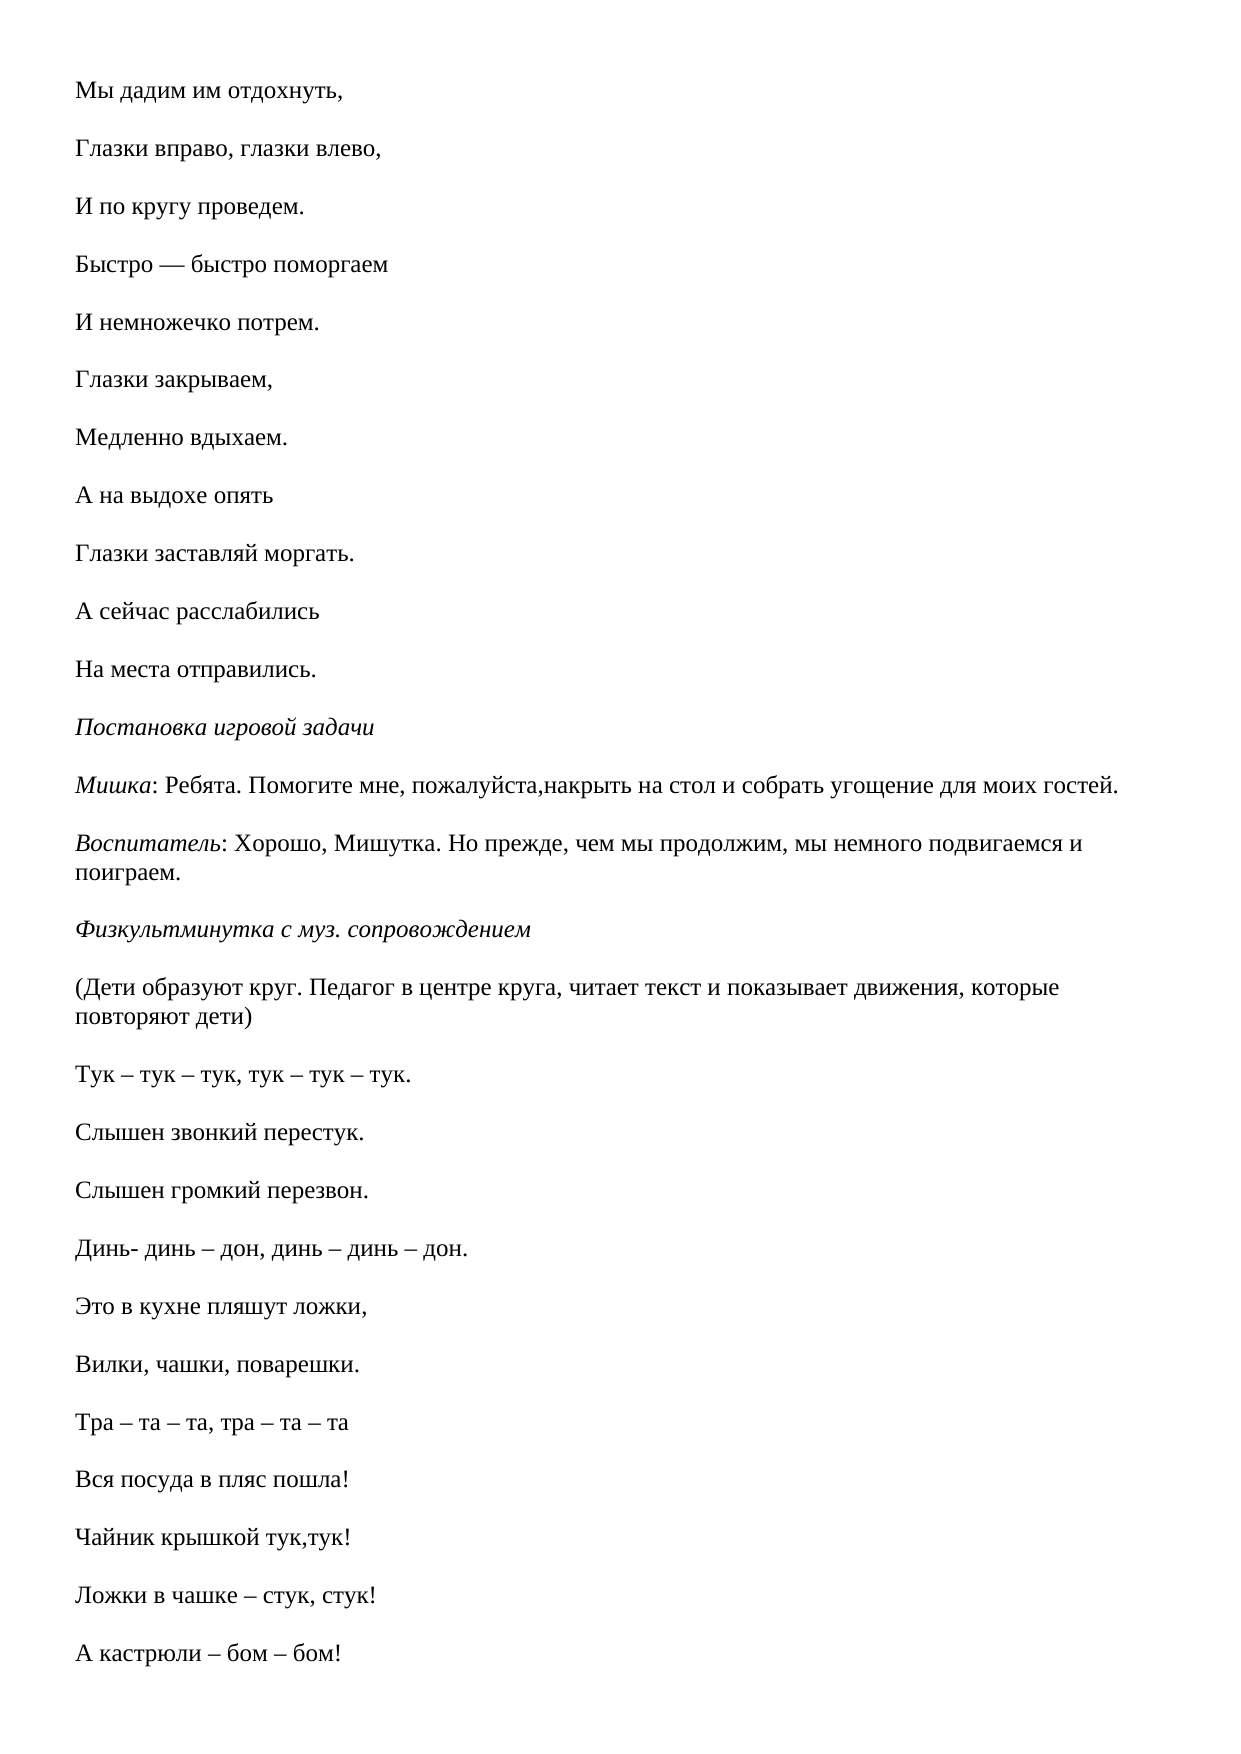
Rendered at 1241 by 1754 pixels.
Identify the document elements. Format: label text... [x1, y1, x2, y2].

text (Дети образуют круг. Педагог в центре круга, читает текст и показывает движения, которые повторяют дети) [75, 972, 1165, 1030]
text Быстро — быстро поморгаем [75, 249, 1165, 277]
text И немножечко потрем. [75, 307, 1165, 335]
text А кастрюли – бом – бом! [75, 1638, 1165, 1667]
text Чайник крышкой тук,тук! [75, 1522, 1165, 1551]
text Глазки закрываем, [75, 364, 1165, 393]
text Глазки заставляй моргать. [75, 538, 1165, 567]
text Мы дадим им отдохнуть, [75, 75, 1165, 104]
text Мишка: Ребята. Помогите мне, пожалуйста,накрыть на стол и собрать угощение для моих гостей. [75, 770, 1165, 799]
text Ложки в чашке – стук, стук! [75, 1580, 1165, 1609]
text Это в кухне пляшут ложки, [75, 1291, 1165, 1319]
text На места отправились. [75, 654, 1165, 683]
text Глазки вправо, глазки влево, [75, 133, 1165, 162]
text И по кругу проведем. [75, 191, 1165, 219]
text Физкультминутка с муз. сопровождением [75, 914, 1165, 943]
text Слышен звонкий перестук. [75, 1117, 1165, 1146]
text Воспитатель: Хорошо, Мишутка. Но прежде, чем мы продолжим, мы немного подвигаемся и поиграем. [75, 828, 1165, 885]
text Вся посуда в пляс пошла! [75, 1464, 1165, 1493]
text Динь- динь – дон, динь – динь – дон. [75, 1233, 1165, 1262]
text А на выдохе опять [75, 480, 1165, 509]
text Тра – та – та, тра – та – та [75, 1407, 1165, 1435]
text А сейчас расслабились [75, 596, 1165, 625]
text Тук – тук – тук, тук – тук – тук. [75, 1059, 1165, 1088]
text Вилки, чашки, поварешки. [75, 1349, 1165, 1377]
text Слышен громкий перезвон. [75, 1175, 1165, 1204]
text Медленно вдыхаем. [75, 422, 1165, 451]
text Постановка игровой задачи [75, 712, 1165, 741]
